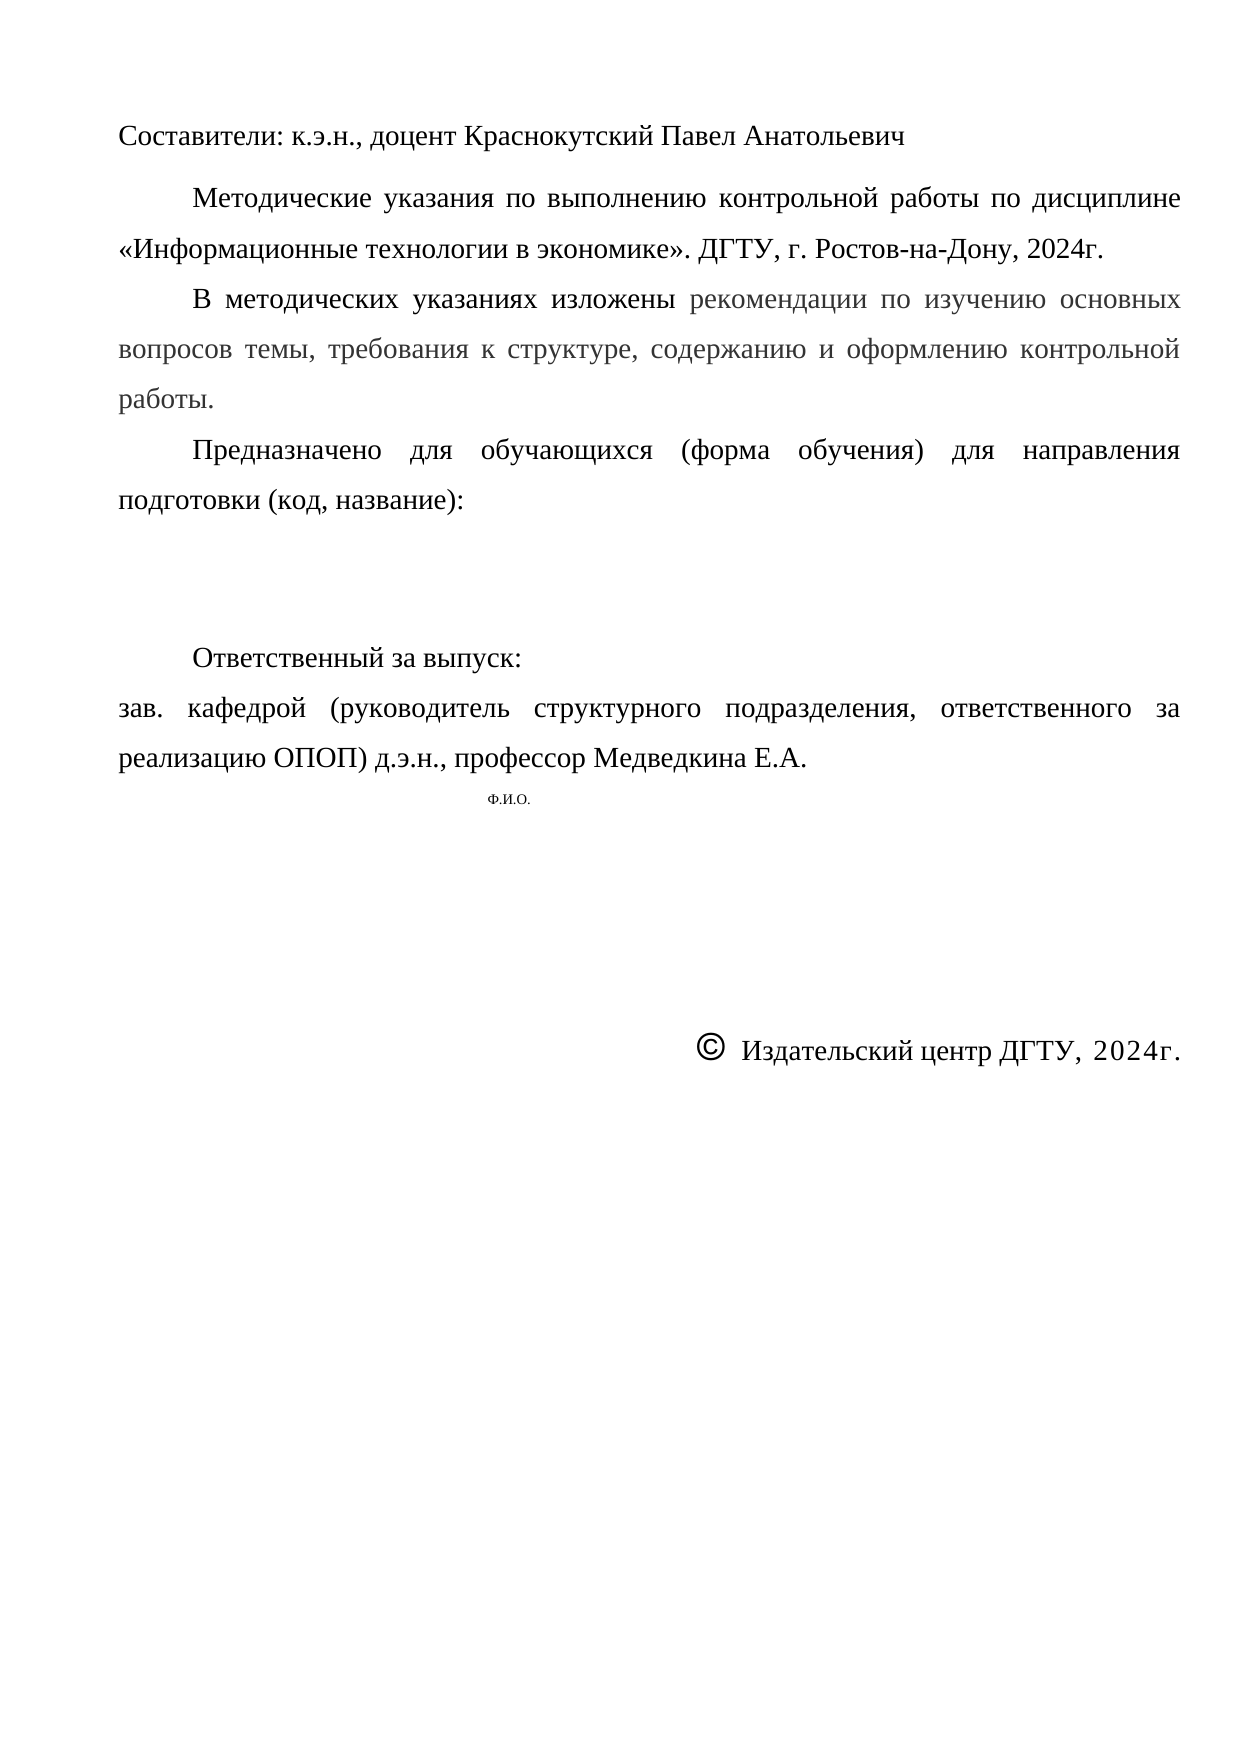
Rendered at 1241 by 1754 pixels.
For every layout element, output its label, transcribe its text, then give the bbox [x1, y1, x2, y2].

text Составители: к.э.н., доцент Краснокутский Павел Анатольевич [118, 118, 1181, 152]
text зав. кафедрой (руководитель структурного подразделения, ответственного за реализацию ОПОП) д.э.н., профессор Медведкина Е.А. [118, 690, 1181, 774]
text Ответственный за выпуск: [118, 640, 1181, 673]
text В методических указаниях изложены рекомендации по изучению основных вопросов темы, требования к структуре, содержанию и оформлению контрольной работы. [118, 281, 1181, 331]
text Ф.И.О. [118, 791, 1181, 819]
text Методические указания по выполнению контрольной работы по дисциплине «Информационные технологии в экономике». ДГТУ, г. Ростов-на-Дону, 2024г. [118, 180, 1181, 264]
text Предназначено для обучающихся (форма обучения) для направления подготовки (код, название): [118, 432, 1181, 516]
text В методических указаниях изложены рекомендации по изучению основных вопросов темы, требования к структуре, содержанию и оформлению контрольной работы. [118, 365, 1181, 415]
text Издательский центр ДГТУ, 2024г. [118, 1033, 1181, 1068]
